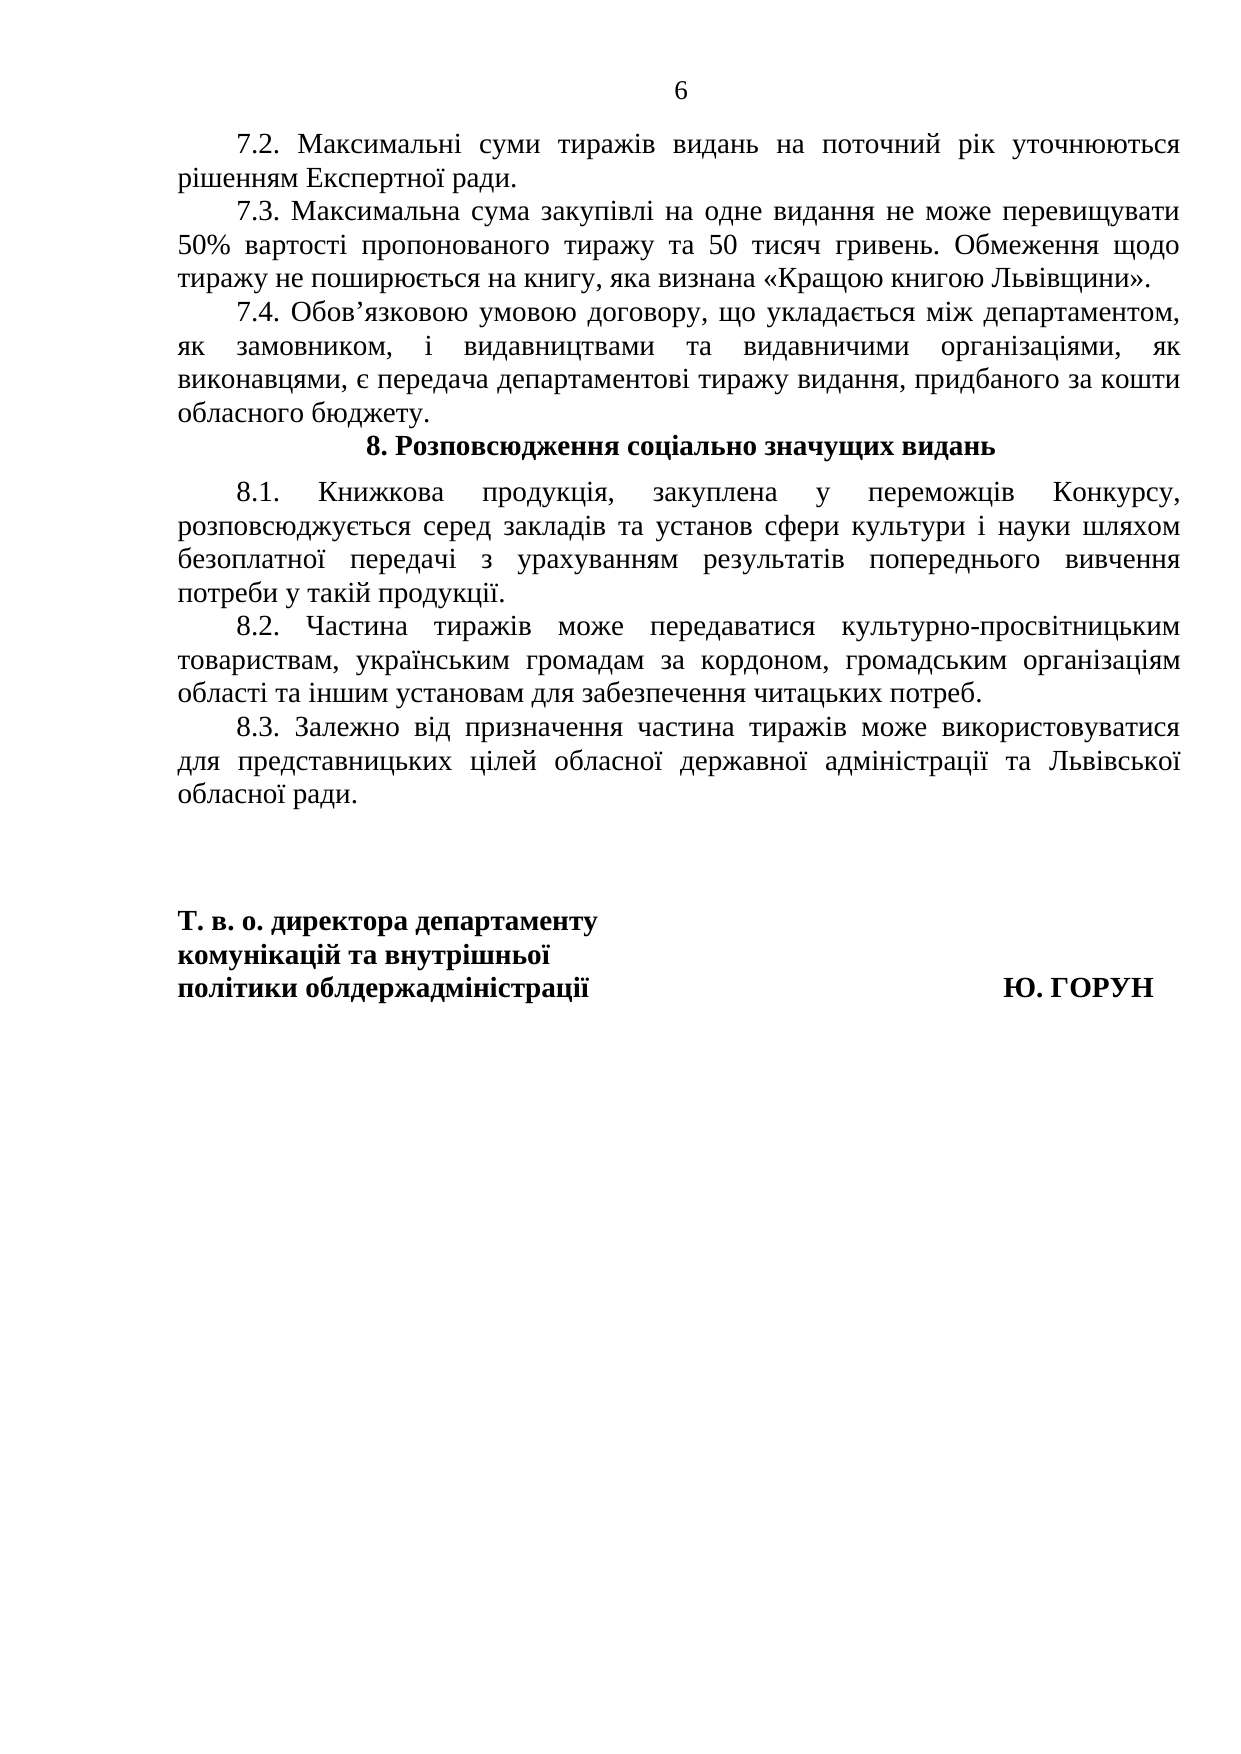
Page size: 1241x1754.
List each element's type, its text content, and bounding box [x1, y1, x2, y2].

text 8. Розповсюдження соціально значущих видань [181, 428, 1181, 462]
text 8.1. Книжкова продукція, закуплена у переможців Конкурсу, розповсюджується серед закладів та установ сфери культури і науки шляхом безоплатної передачі з урахуванням результатів попереднього вивчення потреби у такій продукції. [177, 474, 1181, 608]
text комунікацій та внутрішньої [177, 937, 1185, 970]
text 7.3. Максимальна сума закупівлі на одне видання не може перевищувати 50% вартості пропонованого тиражу та 50 тисяч гривень. Обмеження щодо тиражу не поширюється на книгу, яка визнана «Кращою книгою Львівщини». [177, 193, 1181, 294]
text 7.4. Обов’язковою умовою договору, що укладається між департаментом, як замовником, і видавництвами та видавничими організаціями, як виконавцями, є передача департаментові тиражу видання, придбаного за кошти обласного бюджету. [177, 294, 1181, 428]
text політики облдержадміністрації Ю. ГОРУН [177, 970, 1185, 1004]
text Т. в. о. директора департаменту [177, 903, 1185, 937]
text 8.3. Залежно від призначення частина тиражів може використовуватися для представницьких цілей обласної державної адміністрації та Львівської обласної ради. [177, 709, 1181, 810]
text 7.2. Максимальні суми тиражів видань на поточний рік уточнюються рішенням Експертної ради. [177, 126, 1181, 193]
text 8.2. Частина тиражів може передаватися культурно-просвітницьким товариствам, українським громадам за кордоном, громадським організаціям області та іншим установам для забезпечення читацьких потреб. [177, 608, 1181, 709]
